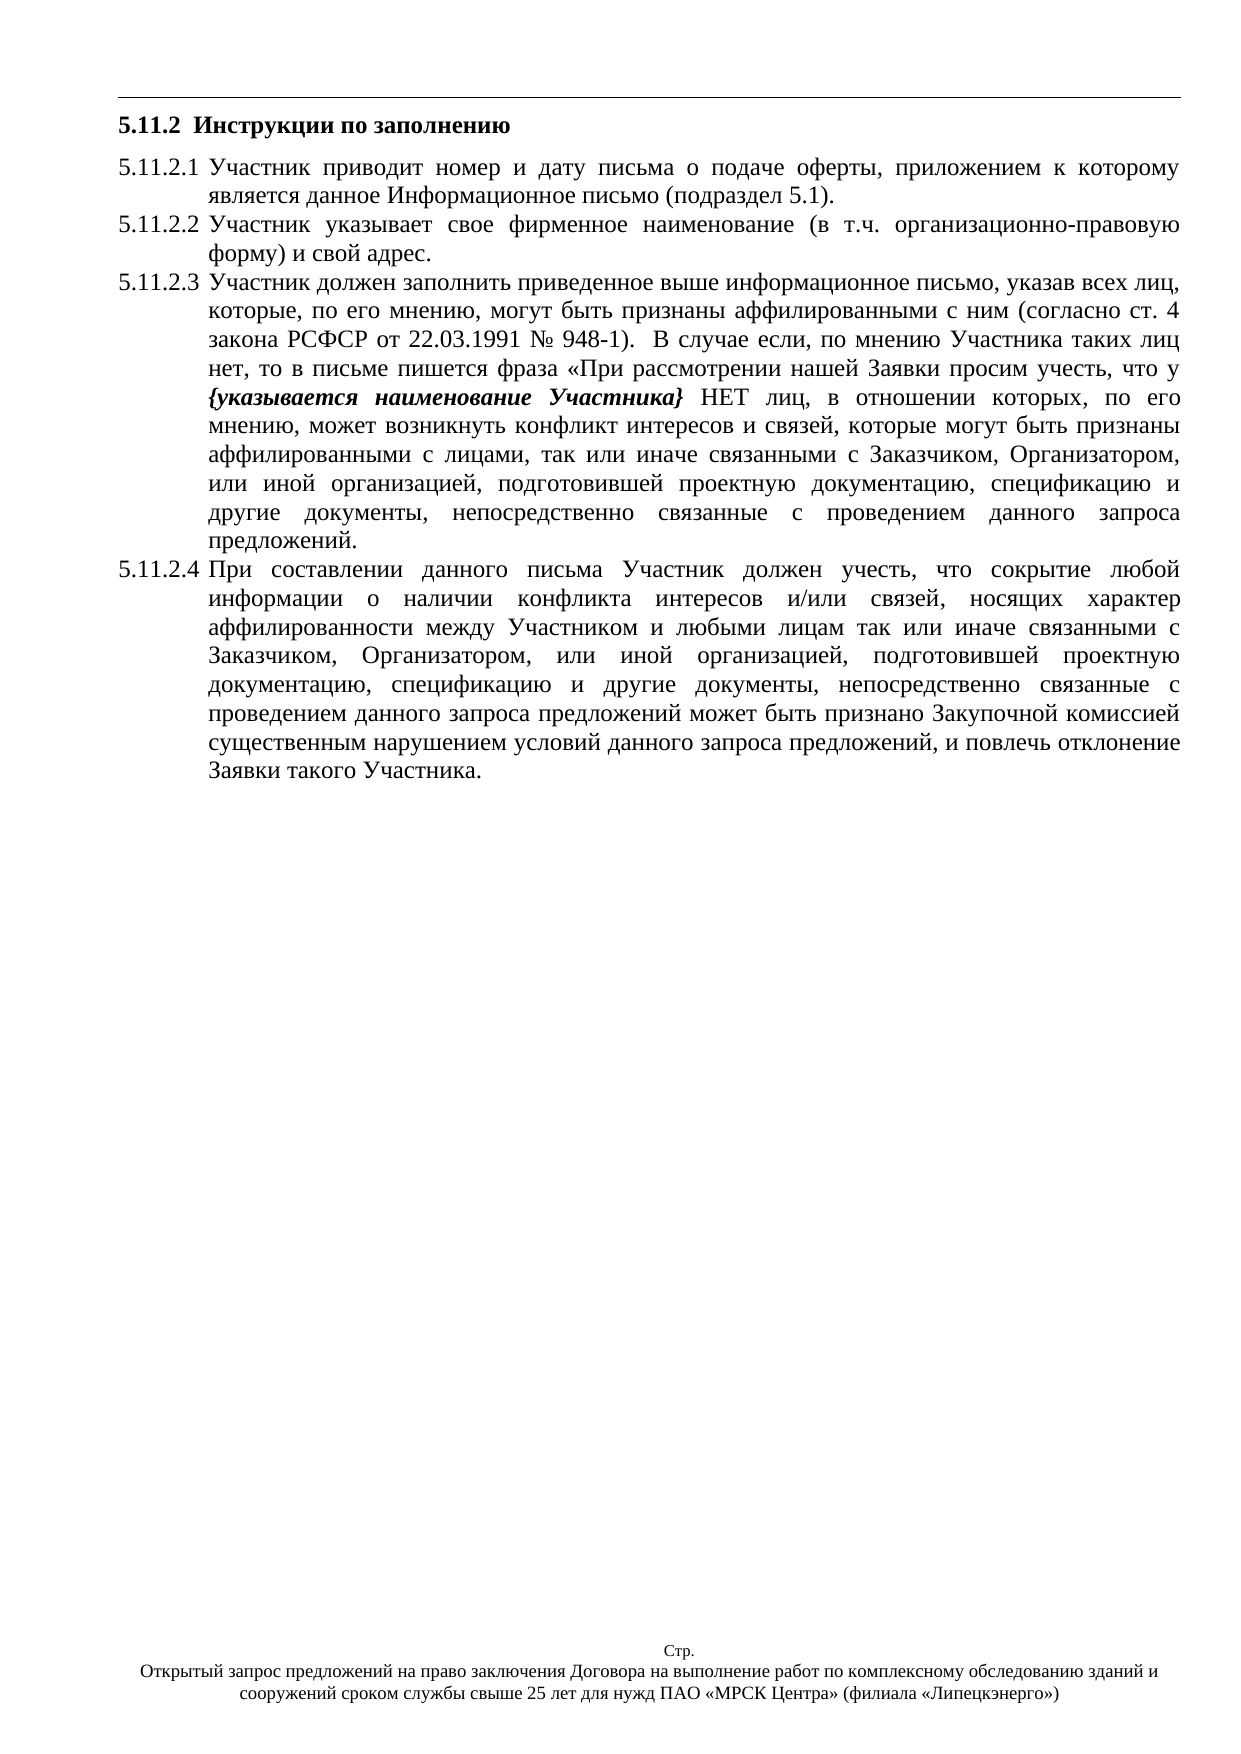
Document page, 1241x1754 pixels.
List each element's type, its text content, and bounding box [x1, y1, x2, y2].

list При составлении данного письма Участник должен учесть, что сокрытие любой информации о наличии конфликта интересов и/или связей, носящих характер аффилированности между Участником и любыми лицам так или иначе связанными с Заказчиком, Организатором, или иной организацией, подготовившей проектную документацию, спецификацию и другие документы, непосредственно связанные с проведением данного запроса предложений может быть признано Закупочной комиссией существенным нарушением условий данного запроса предложений, и повлечь отклонение Заявки такого Участника. [118, 554, 1181, 784]
list Участник приводит номер и дату письма о подаче оферты, приложением к которому является данное Информационное письмо (подраздел 5.1). [118, 152, 1181, 209]
subtitle Инструкции по заполнению [118, 111, 1181, 139]
list Участник указывает свое фирменное наименование (в т.ч. организационно-правовую форму) и свой адрес. [118, 209, 1181, 267]
list Участник должен заполнить приведенное выше информационное письмо, указав всех лиц, которые, по его мнению, могут быть признаны аффилированными с ним (согласно ст. 4 закона РСФСР от 22.03.1991 № 948-1). В случае если, по мнению Участника таких лиц нет, то в письме пишется фраза «При рассмотрении нашей Заявки просим учесть, что у {указывается наименование Участника} НЕТ лиц, в отношении которых, по его мнению, может возникнуть конфликт интересов и связей, которые могут быть признаны аффилированными с лицами, так или иначе связанными с Заказчиком, Организатором, или иной организацией, подготовившей проектную документацию, спецификацию и другие документы, непосредственно связанные с проведением данного запроса предложений. [118, 267, 1181, 554]
